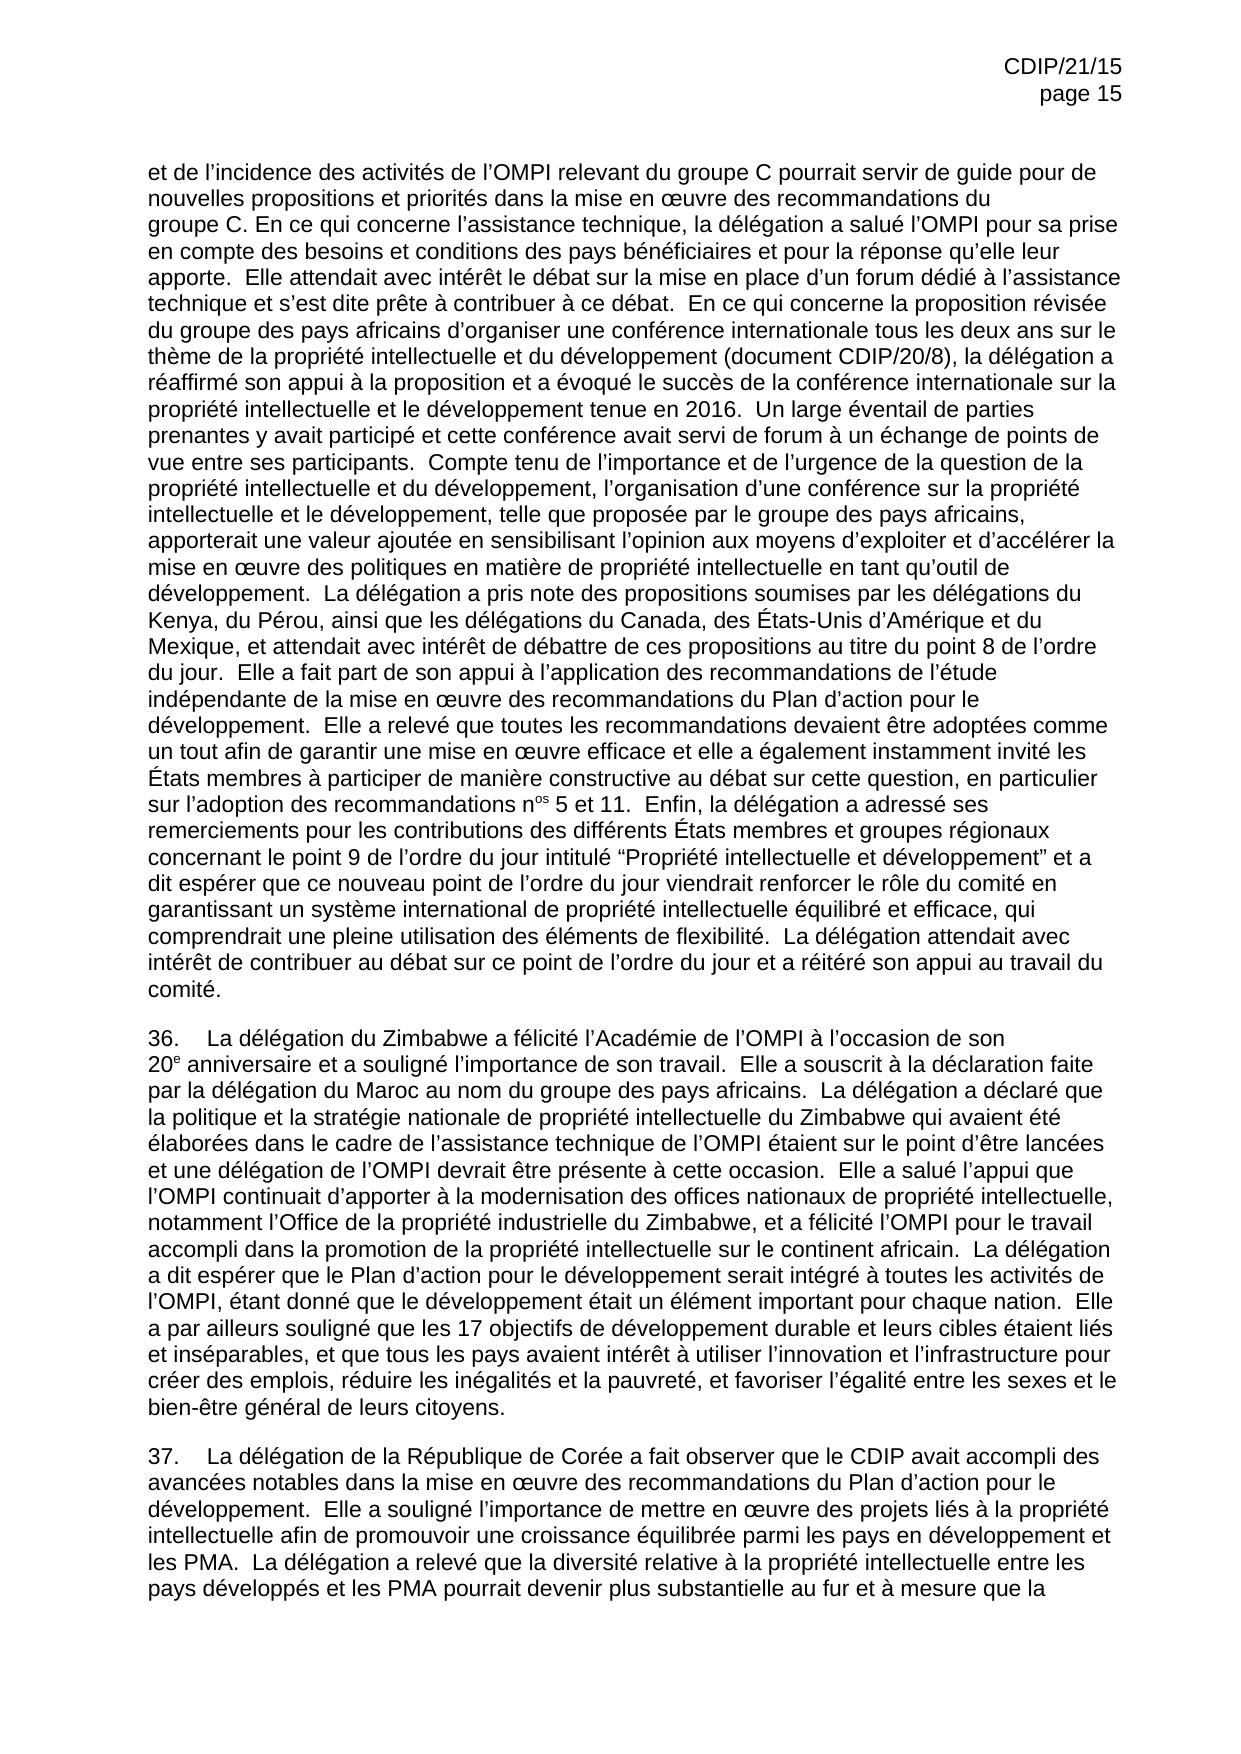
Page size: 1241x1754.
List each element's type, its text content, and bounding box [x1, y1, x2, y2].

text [148, 158, 1122, 1002]
text La délégation du Zimbabwe a félicité l’Académie de l’OMPI à l’occasion de son 20e anniversaire et a souligné l’importance de son travail. Elle a souscrit à la déclaration faite par la délégation du Maroc au nom du groupe des pays africains. La délégation a déclaré que la politique et la stratégie nationale de propriété intellectuelle du Zimbabwe qui avaient été élaborées dans le cadre de l’assistance technique de l’OMPI étaient sur le point d’être lancées et une délégation de l’OMPI devrait être présente à cette occasion. Elle a salué l’appui que l’OMPI continuait d’apporter à la modernisation des offices nationaux de propriété intellectuelle, notamment l’Office de la propriété industrielle du Zimbabwe, et a félicité l’OMPI pour le travail accompli dans la promotion de la propriété intellectuelle sur le continent africain. La délégation a dit espérer que le Plan d’action pour le développement serait intégré à toutes les activités de l’OMPI, étant donné que le développement était un élément important pour chaque nation. Elle a par ailleurs souligné que les 17 objectifs de développement durable et leurs cibles étaient liés et inséparables, et que tous les pays avaient intérêt à utiliser l’innovation et l’infrastructure pour créer des emplois, réduire les inégalités et la pauvreté, et favoriser l’égalité entre les sexes et le bien-être général de leurs citoyens. [148, 1025, 1122, 1420]
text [148, 1443, 1122, 1601]
